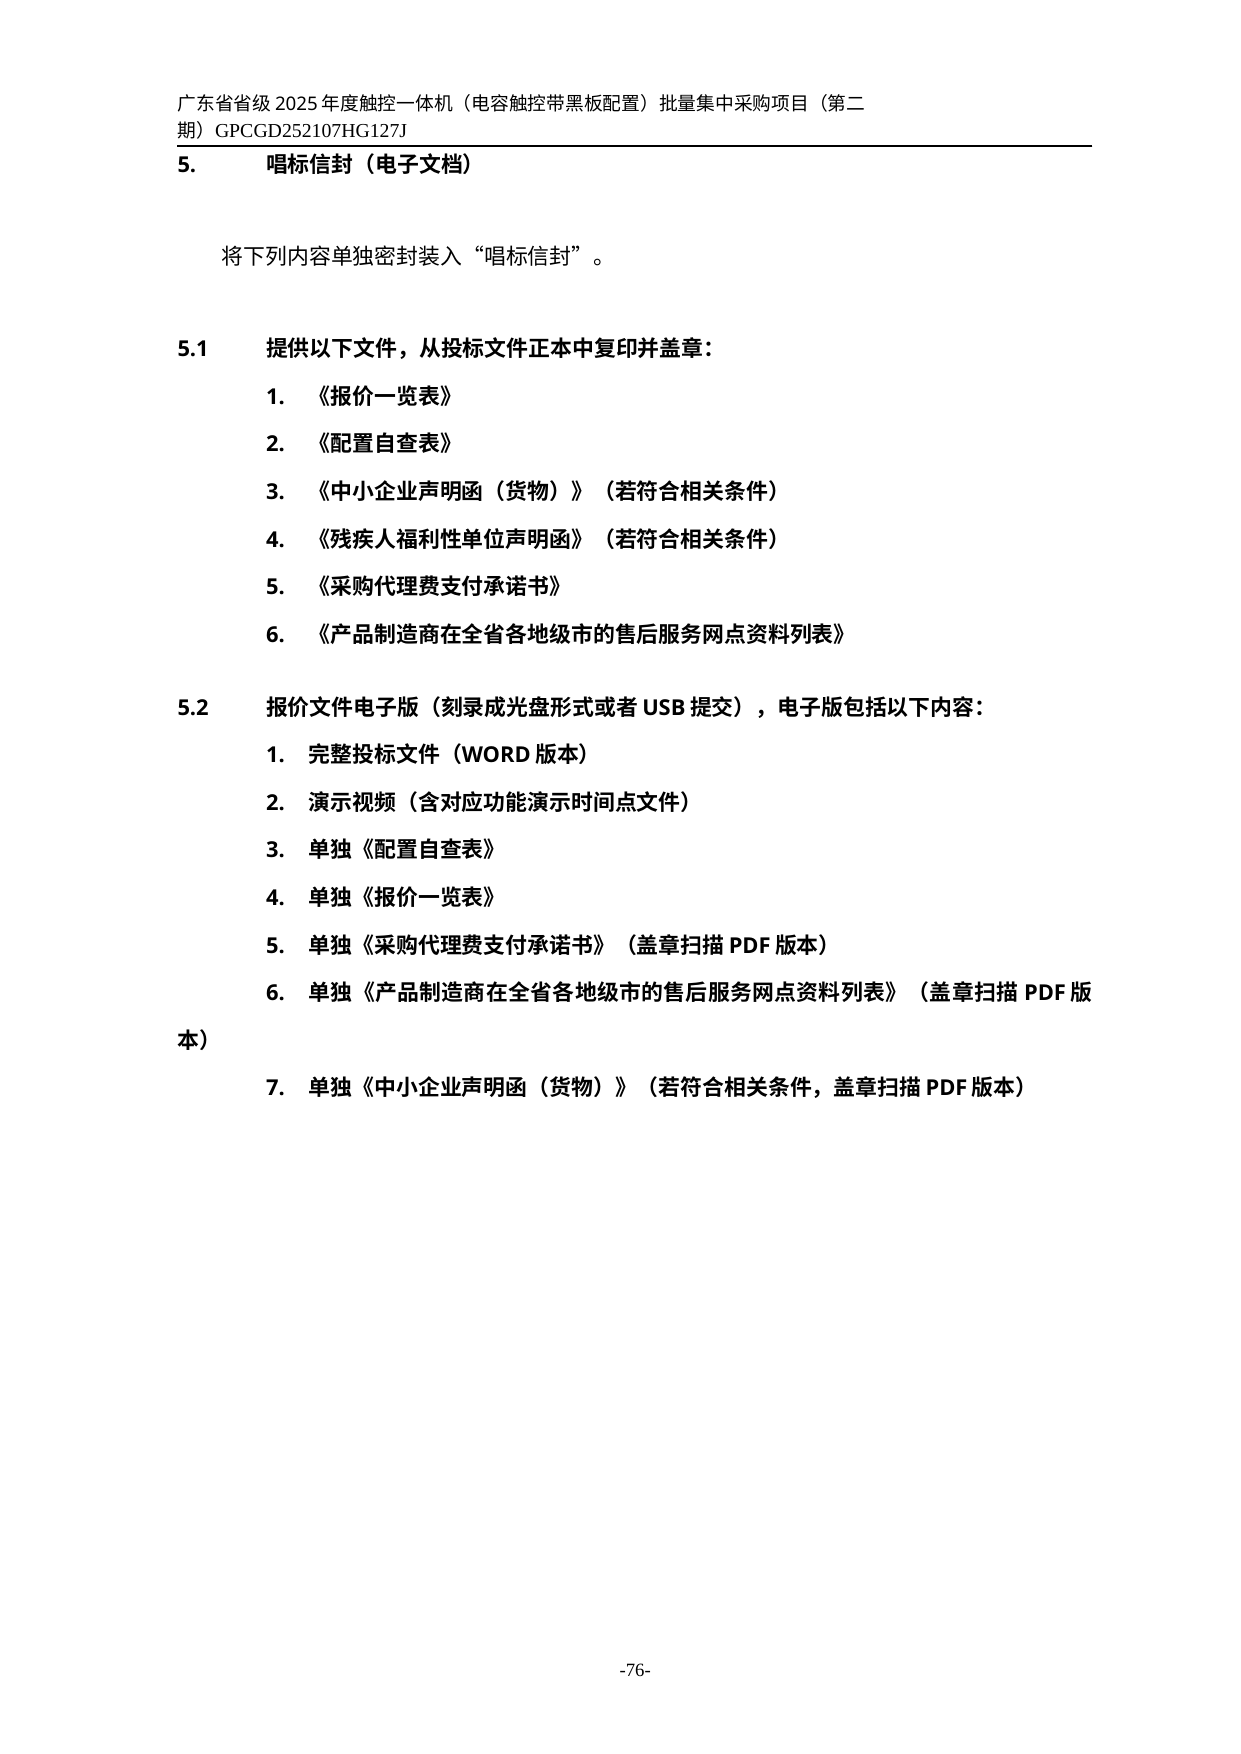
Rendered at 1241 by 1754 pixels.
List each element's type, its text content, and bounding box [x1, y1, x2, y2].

subtitle 《配置自查表》 [177, 426, 1092, 458]
subtitle 《采购代理费支付承诺书》 [177, 569, 1092, 601]
subtitle 《产品制造商在全省各地级市的售后服务网点资料列表》 [177, 617, 1092, 648]
subtitle 《中小企业声明函（货物）》（若符合相关条件） [177, 474, 1092, 506]
subtitle 单独《配置自查表》 [177, 832, 1092, 864]
subtitle 完整投标文件（WORD版本） [177, 737, 1092, 769]
subtitle 单独《报价一览表》 [177, 880, 1092, 912]
subtitle 5. 唱标信封（电子文档） [177, 147, 1092, 178]
subtitle 5.2 报价文件电子版（刻录成光盘形式或者USB提交），电子版包括以下内容： [177, 689, 1092, 721]
subtitle 《残疾人福利性单位声明函》（若符合相关条件） [177, 522, 1092, 553]
subtitle 《报价一览表》 [177, 379, 1092, 411]
subtitle 单独《中小企业声明函（货物）》（若符合相关条件，盖章扫描PDF版本） [177, 1070, 1092, 1102]
subtitle 单独《产品制造商在全省各地级市的售后服务网点资料列表》（盖章扫描PDF版本） [177, 975, 1092, 1054]
subtitle 单独《采购代理费支付承诺书》（盖章扫描PDF版本） [177, 928, 1092, 959]
subtitle 演示视频（含对应功能演示时间点文件） [177, 785, 1092, 817]
subtitle 5.1 提供以下文件，从投标文件正本中复印并盖章： [177, 331, 1092, 363]
text 将下列内容单独密封装入“唱标信封”。 [177, 239, 1092, 271]
